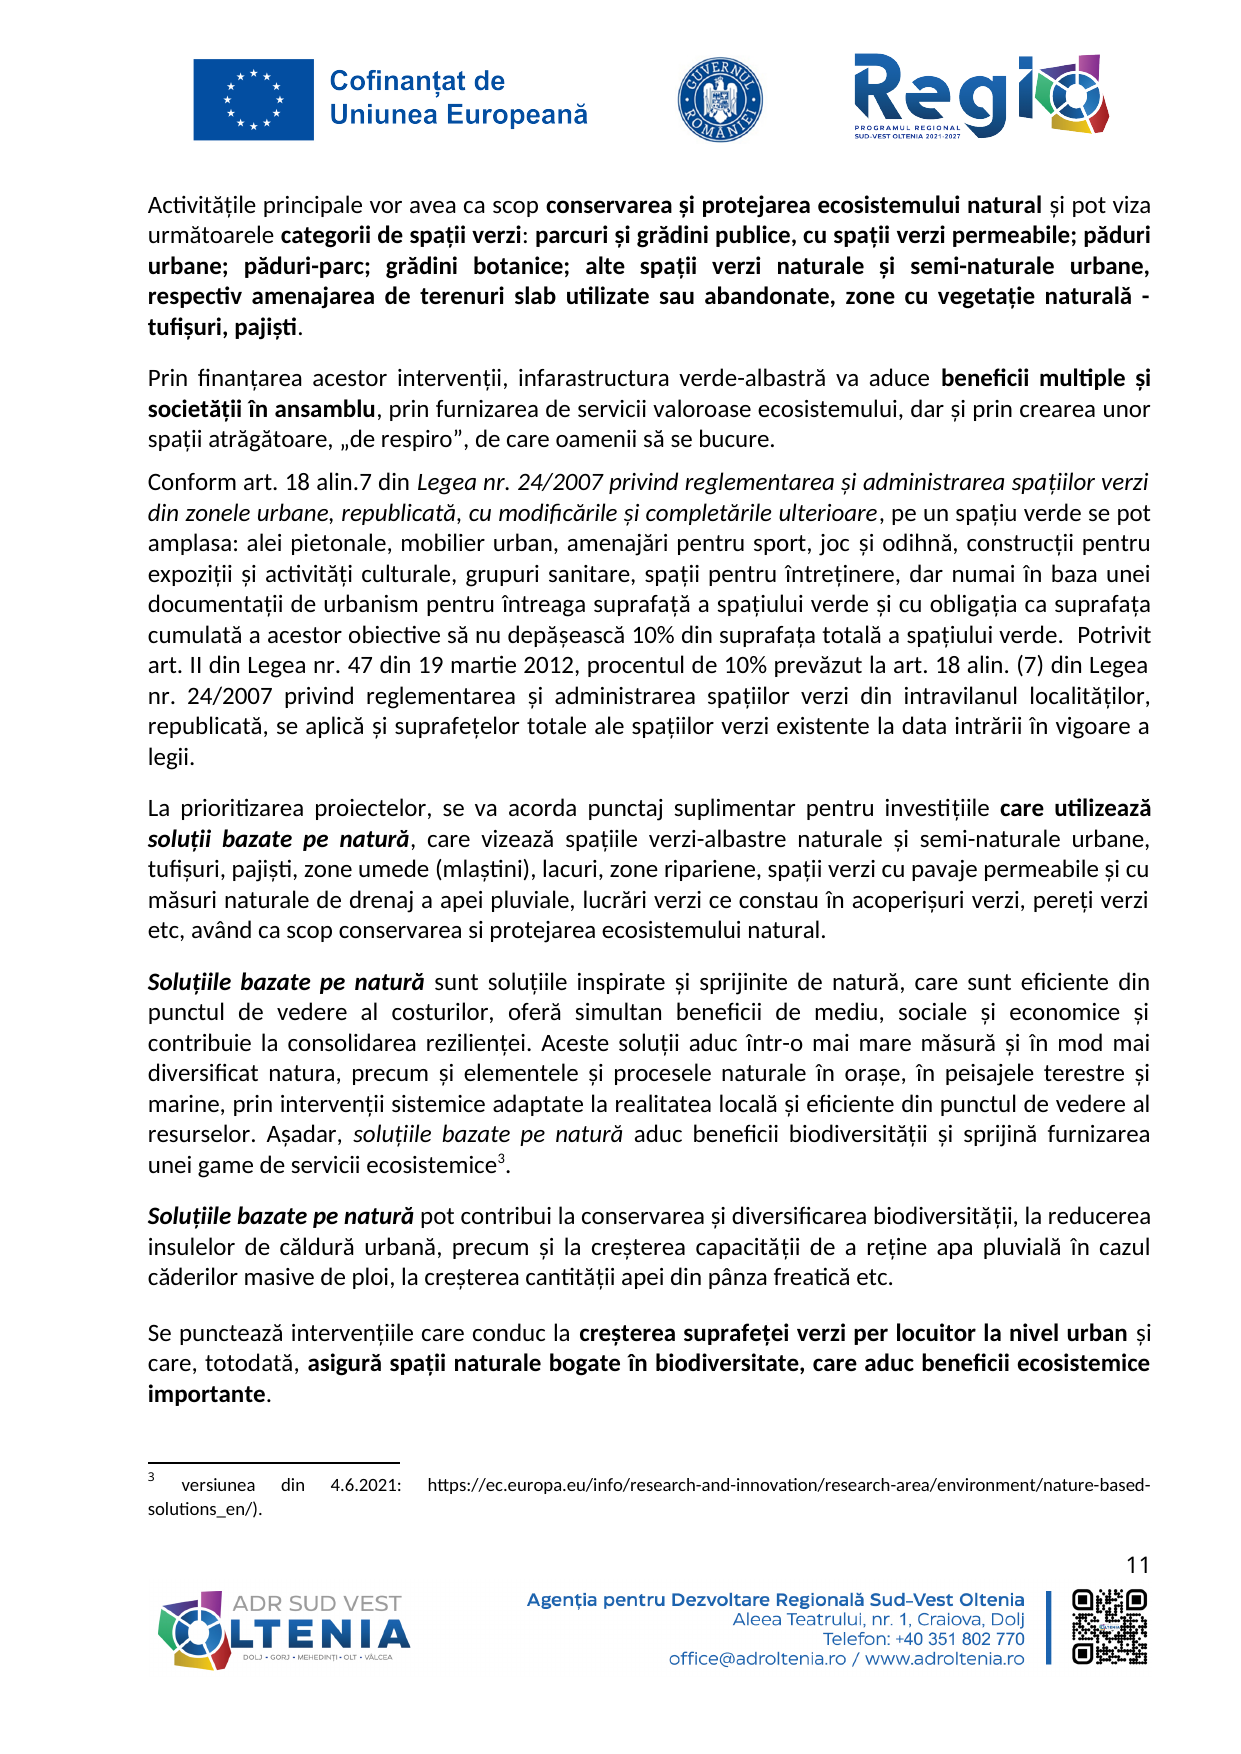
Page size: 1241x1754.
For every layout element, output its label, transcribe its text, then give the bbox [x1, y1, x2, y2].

text Prin finanţarea acestor intervenţii, infarastructura verde-albastră va aduce beneficii multiple și societăţii în ansamblu, prin furnizarea de servicii valoroase ecosistemului, dar și prin crearea unor spaţii atrăgătoare, „de respiro”, de care oamenii să se bucure. [148, 362, 1152, 454]
picture [148, 1579, 1152, 1677]
text Conform art. 18 alin.7 din Legea nr. 24/2007 privind reglementarea și administrarea spațiilor verzi din zonele urbane, republicată, cu modificările și completările ulterioare, pe un spațiu verde se pot amplasa: alei pietonale, mobilier urban, amenajări pentru sport, joc şi odihnă, construcţii pentru expoziţii şi activităţi culturale, grupuri sanitare, spaţii pentru întreţinere, dar numai în baza unei documentaţii de urbanism pentru întreaga suprafaţă a spaţiului verde şi cu obligaţia ca suprafaţa cumulată a acestor obiective să nu depăşească 10% din suprafaţa totală a spaţiului verde. Potrivit art. II din Legea nr. 47 din 19 martie 2012, procentul de 10% prevăzut la art. 18 alin. (7) din Legea nr. 24/2007 privind reglementarea şi administrarea spaţiilor verzi din intravilanul localităţilor, republicată, se aplică şi suprafeţelor totale ale spaţiilor verzi existente la data intrării în vigoare a legii. [148, 466, 1152, 771]
text Soluţiile bazate pe natură sunt soluțiile inspirate și sprijinite de natură, care sunt eficiente din punctul de vedere al costurilor, oferă simultan beneficii de mediu, sociale și economice și contribuie la consolidarea rezilienței. Aceste soluții aduc într-o mai mare măsură și în mod mai diversificat natura, precum și elementele și procesele naturale în orașe, în peisajele terestre și marine, prin intervenții sistemice adaptate la realitatea locală și eficiente din punctul de vedere al resurselor. Așadar, soluțiile bazate pe natură aduc beneficii biodiversității și sprijină furnizarea unei game de servicii ecosistemice. [148, 966, 1152, 1179]
picture [674, 55, 768, 144]
picture [852, 52, 1111, 142]
text Activităţile principale vor avea ca scop conservarea și protejarea ecosistemului natural și pot viza următoarele categorii de spaţii verzi: parcuri și grădini publice, cu spații verzi permeabile; păduri urbane; păduri-parc; grădini botanice; alte spații verzi naturale și semi-naturale urbane, respectiv amenajarea de terenuri slab utilizate sau abandonate, zone cu vegetaţie naturală - tufișuri, pajiști. [148, 189, 1152, 341]
text Se punctează intervențiile care conduc la creșterea suprafeței verzi per locuitor la nivel urban și care, totodată, asigură spații naturale bogate în biodiversitate, care aduc beneficii ecosistemice importante. [148, 1317, 1152, 1408]
text Soluțiile bazate pe natură pot contribui la conservarea și diversificarea biodiversităţii, la reducerea insulelor de căldură urbană, precum și la creșterea capacităţii de a reţine apa pluvială în cazul căderilor masive de ploi, la creșterea cantităţii apei din pânza freatică etc. [148, 1200, 1152, 1292]
picture [188, 54, 590, 144]
text La prioritizarea proiectelor, se va acorda punctaj suplimentar pentru investiţiile care utilizează soluții bazate pe natură, care vizează spațiile verzi-albastre naturale și semi-naturale urbane, tufișuri, pajiști, zone umede (mlaștini), lacuri, zone ripariene, spații verzi cu pavaje permeabile și cu măsuri naturale de drenaj a apei pluviale, lucrări verzi ce constau în acoperișuri verzi, pereți verzi etc, având ca scop conservarea si protejarea ecosistemului natural. [148, 792, 1152, 945]
